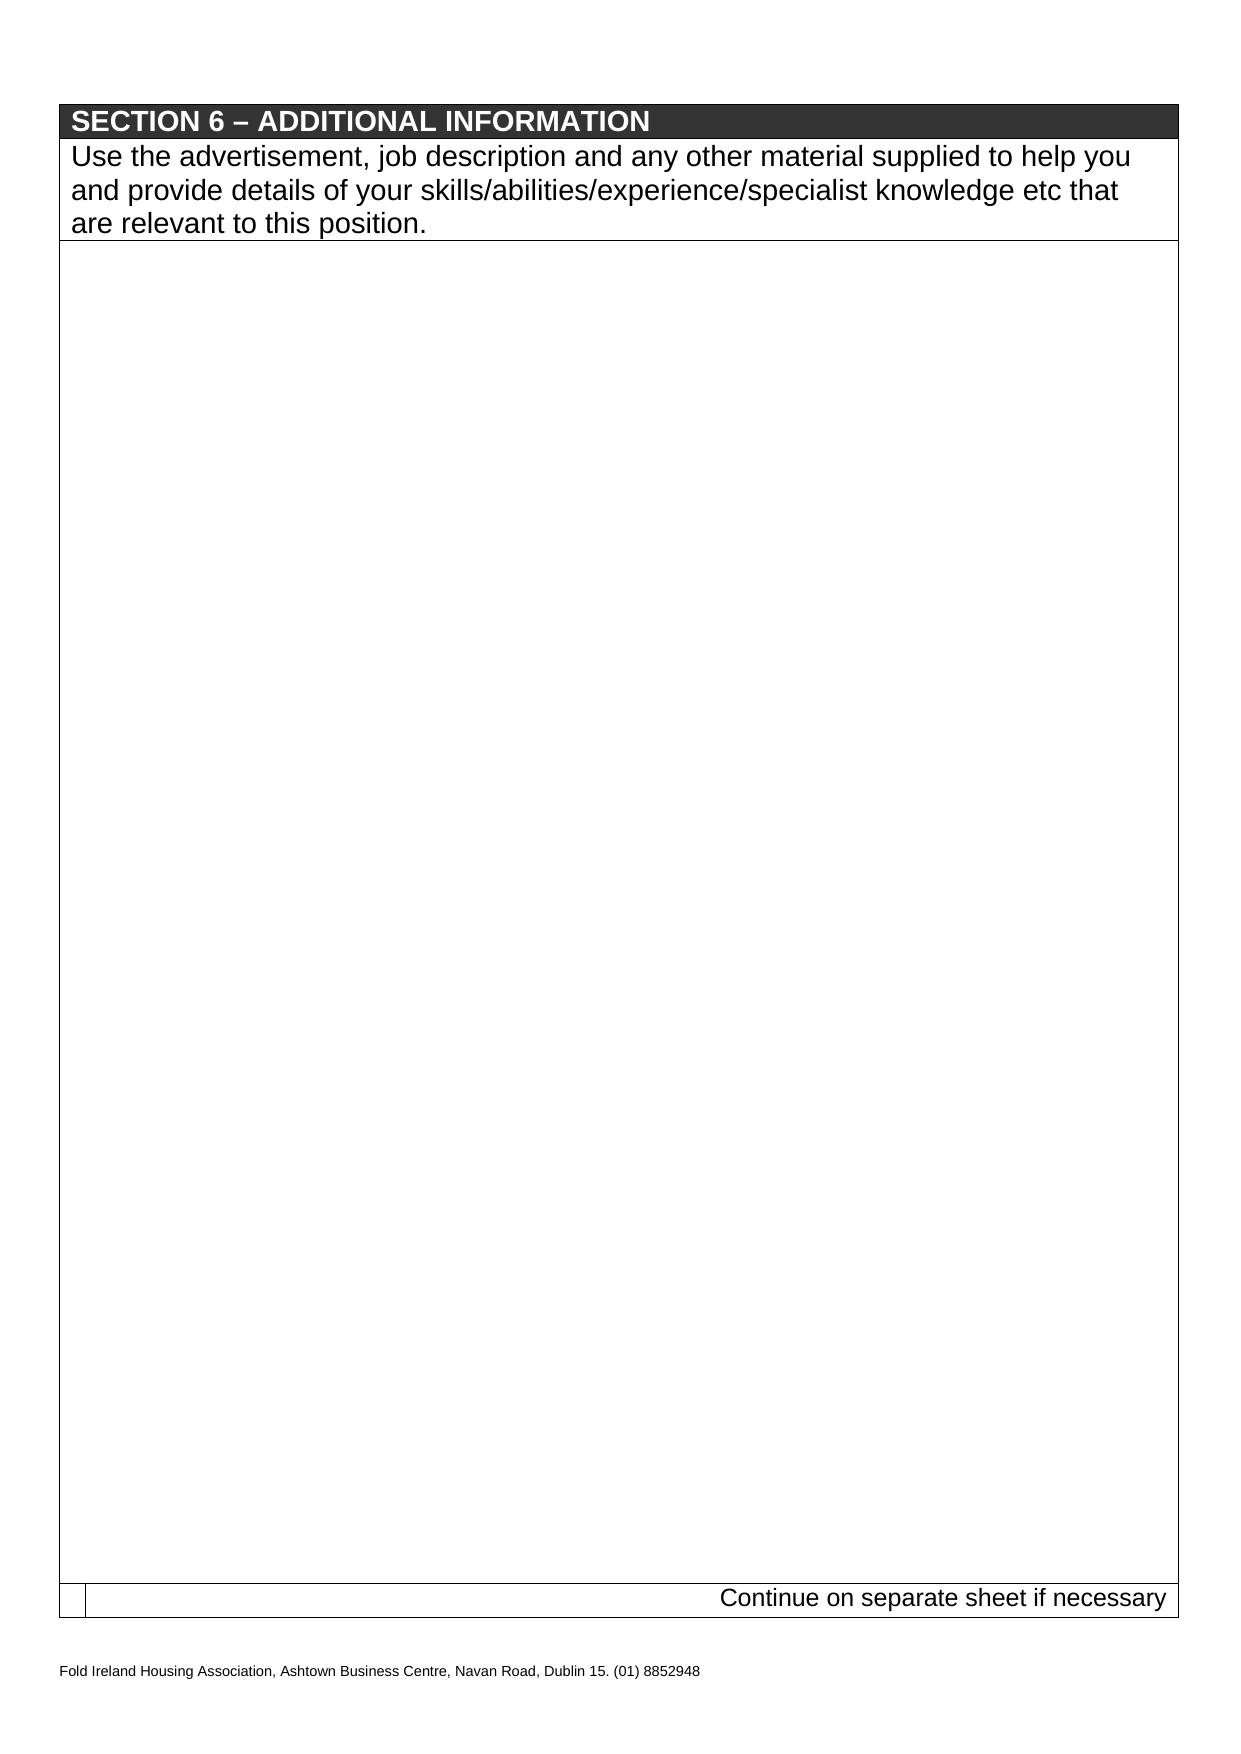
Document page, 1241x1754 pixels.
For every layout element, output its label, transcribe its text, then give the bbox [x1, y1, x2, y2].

table_cell [60, 241, 1178, 1582]
table_header SECTION 6 – ADDITIONAL INFORMATION [60, 105, 1178, 138]
table_cell Use the advertisement, job description and any other material supplied to help you and provide details of your skills/abilities/experience/specialist knowledge etc that are relevant to this position. [60, 139, 1178, 240]
table_cell Continue on separate sheet if necessary [86, 1584, 1178, 1617]
table_cell [60, 1584, 85, 1617]
